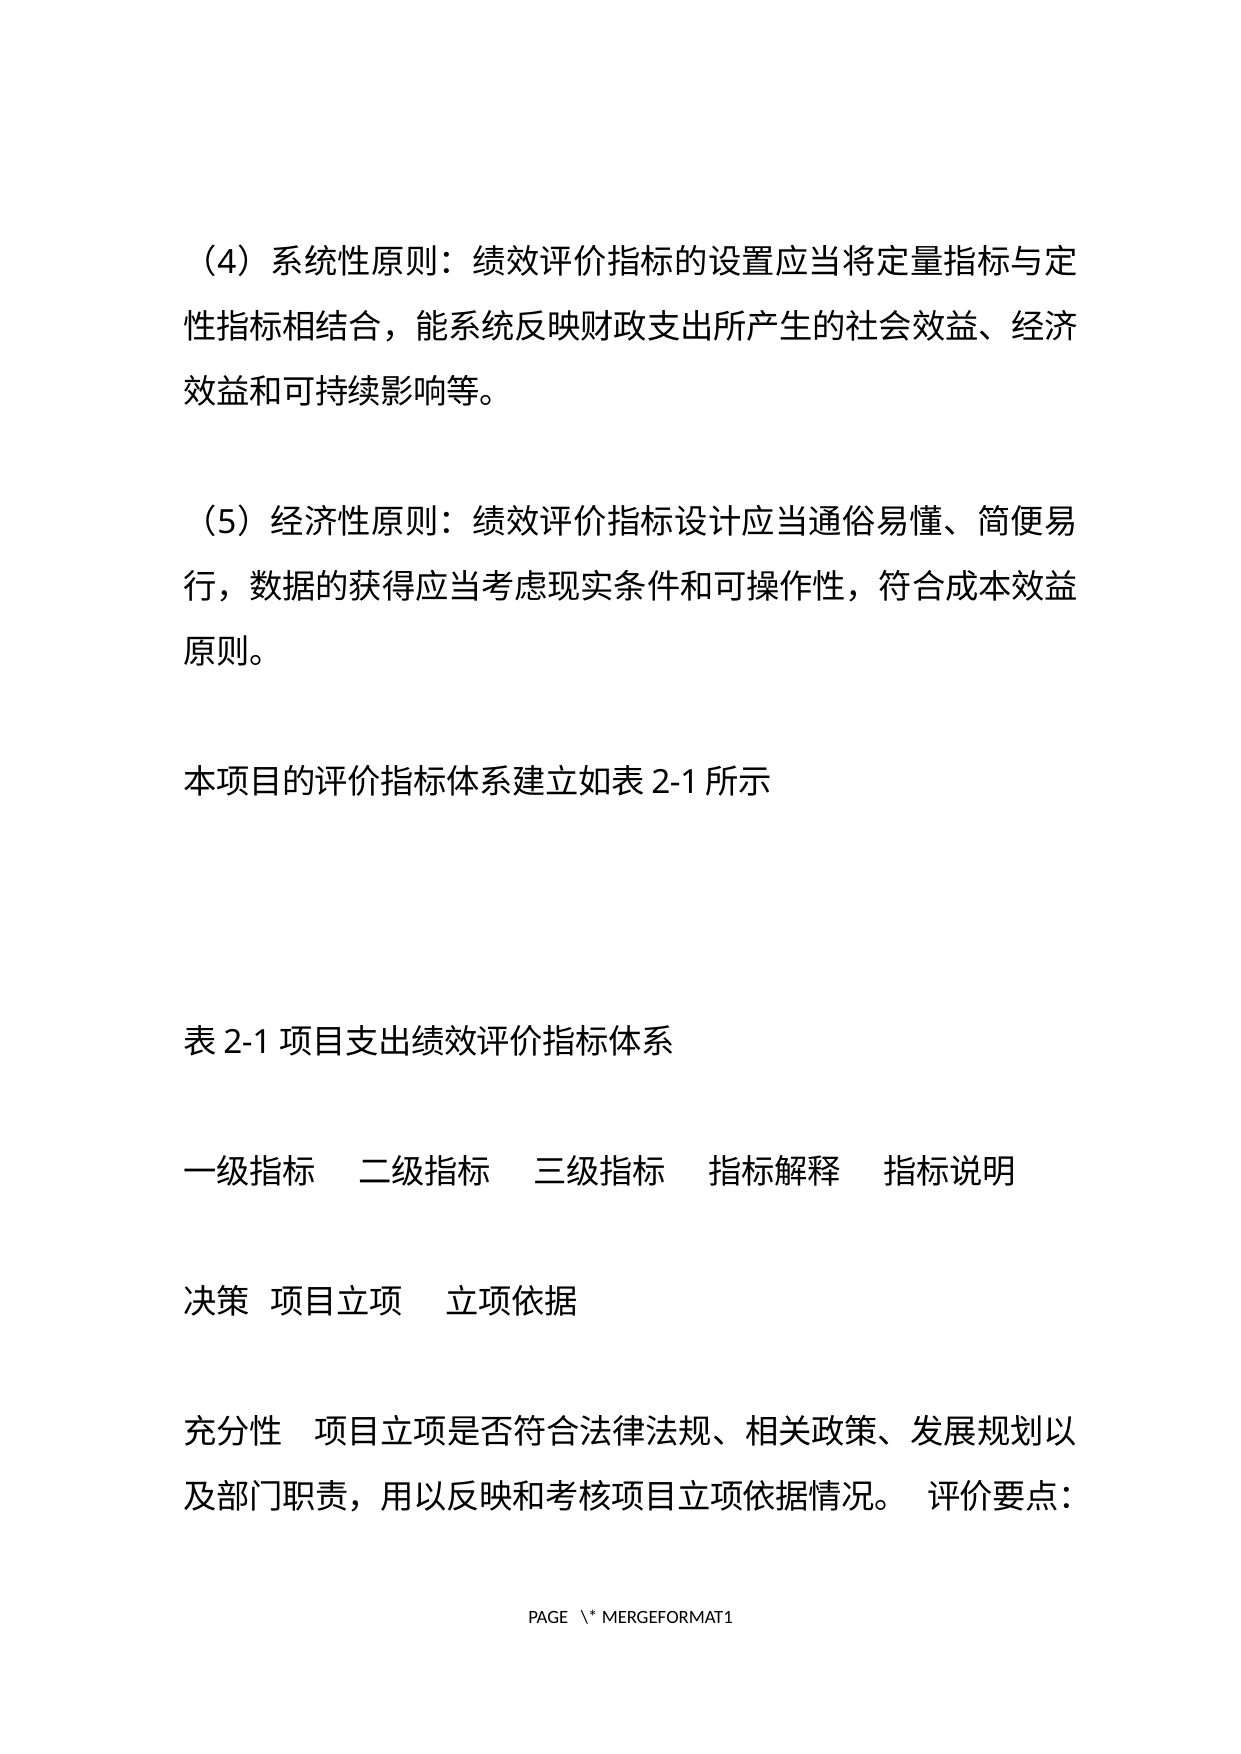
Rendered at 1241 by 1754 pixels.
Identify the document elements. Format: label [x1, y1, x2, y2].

text [183, 162, 1078, 1527]
